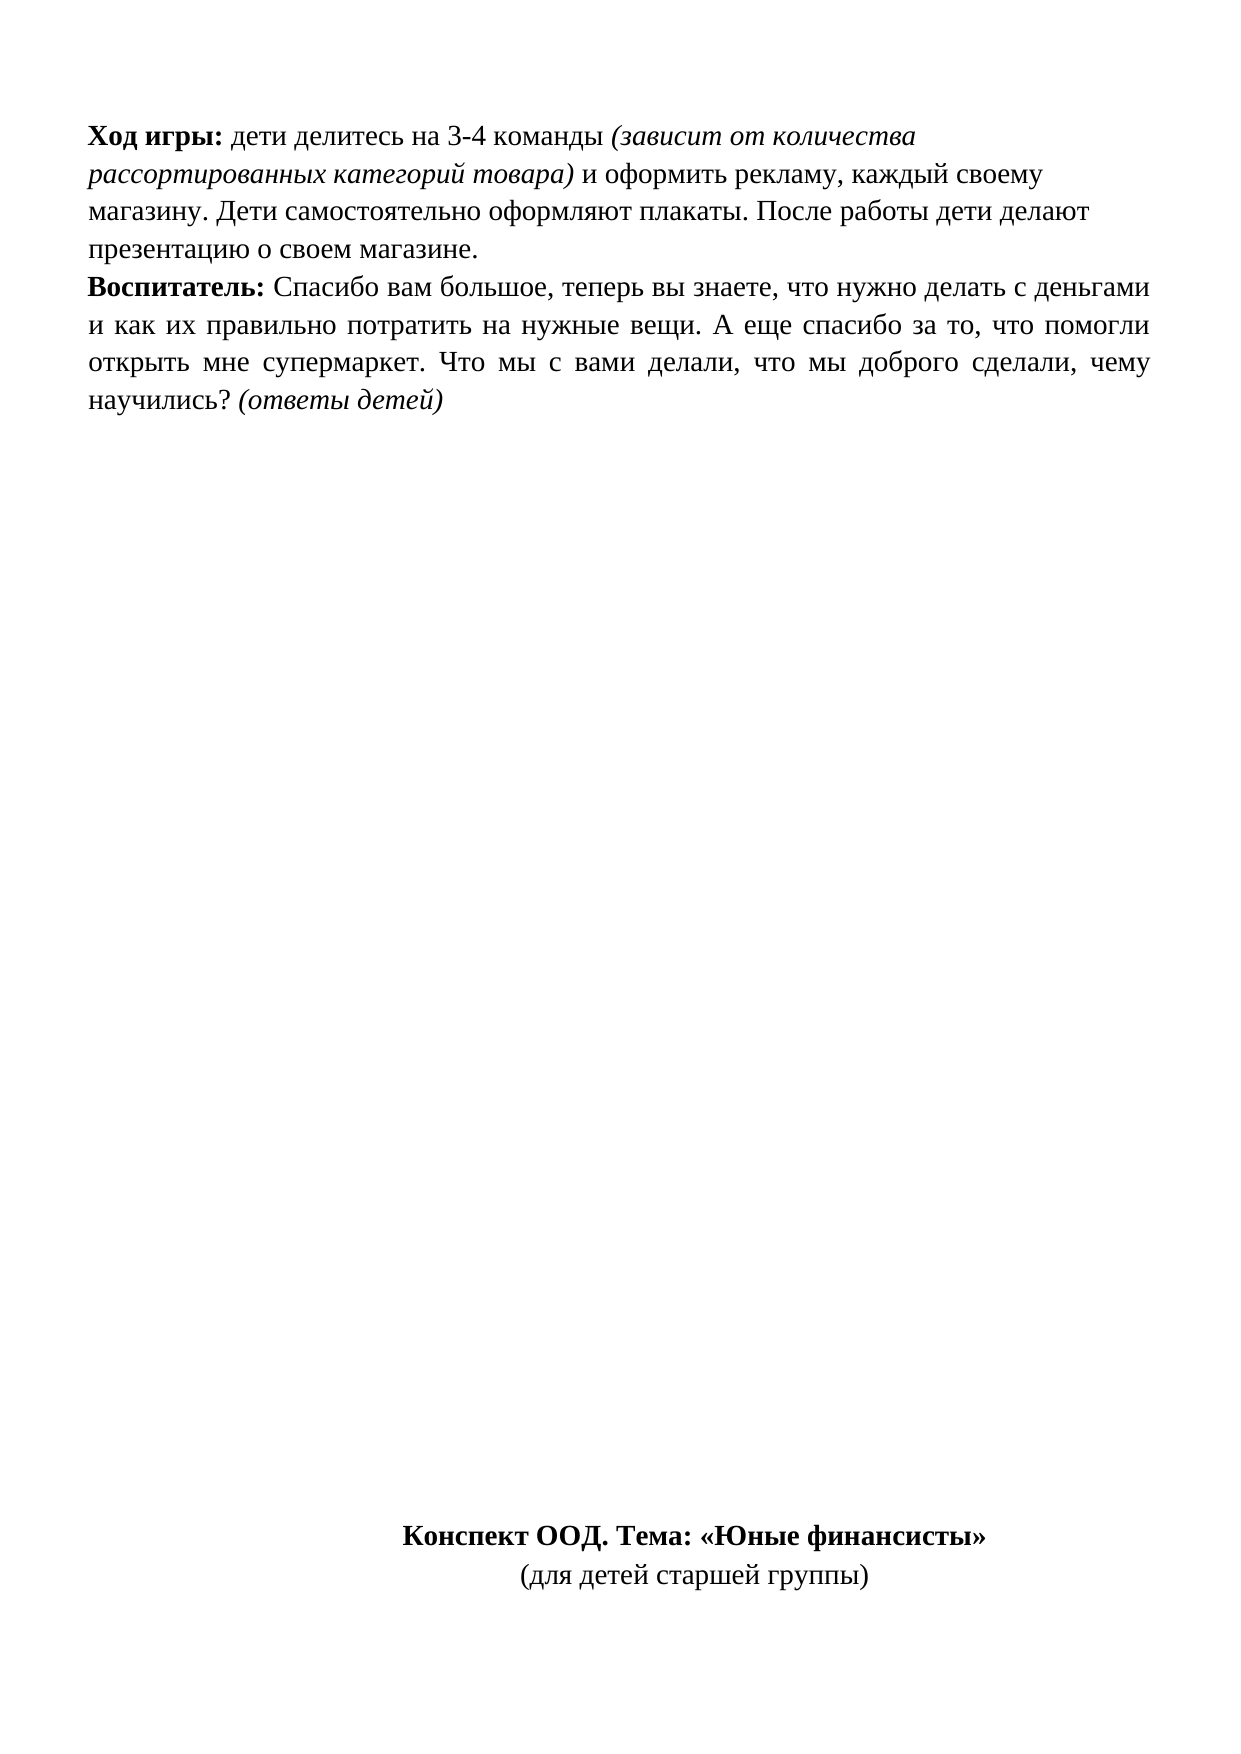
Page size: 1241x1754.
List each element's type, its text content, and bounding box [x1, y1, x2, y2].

text Воспитатель: Спасибо вам большое, теперь вы знаете, что нужно делать с деньгами и как их правильно потратить на нужные вещи. А еще спасибо за то, что помогли открыть мне супермаркет. Что мы с вами делали, что мы доброго сделали, чему научились? (ответы детей) [87, 269, 1152, 416]
text (для детей старшей группы) [372, 1557, 1017, 1590]
text Ход игры: дети делитесь на 3-4 команды (зависит от количества рассортированных категорий товара) и оформить рекламу, каждый своему магазину. Дети самостоятельно оформляют плакаты. После работы дети делают презентацию о своем магазине. [87, 118, 1152, 264]
text Конспект ООД. Тема: «Юные финансисты» [372, 1518, 1017, 1551]
